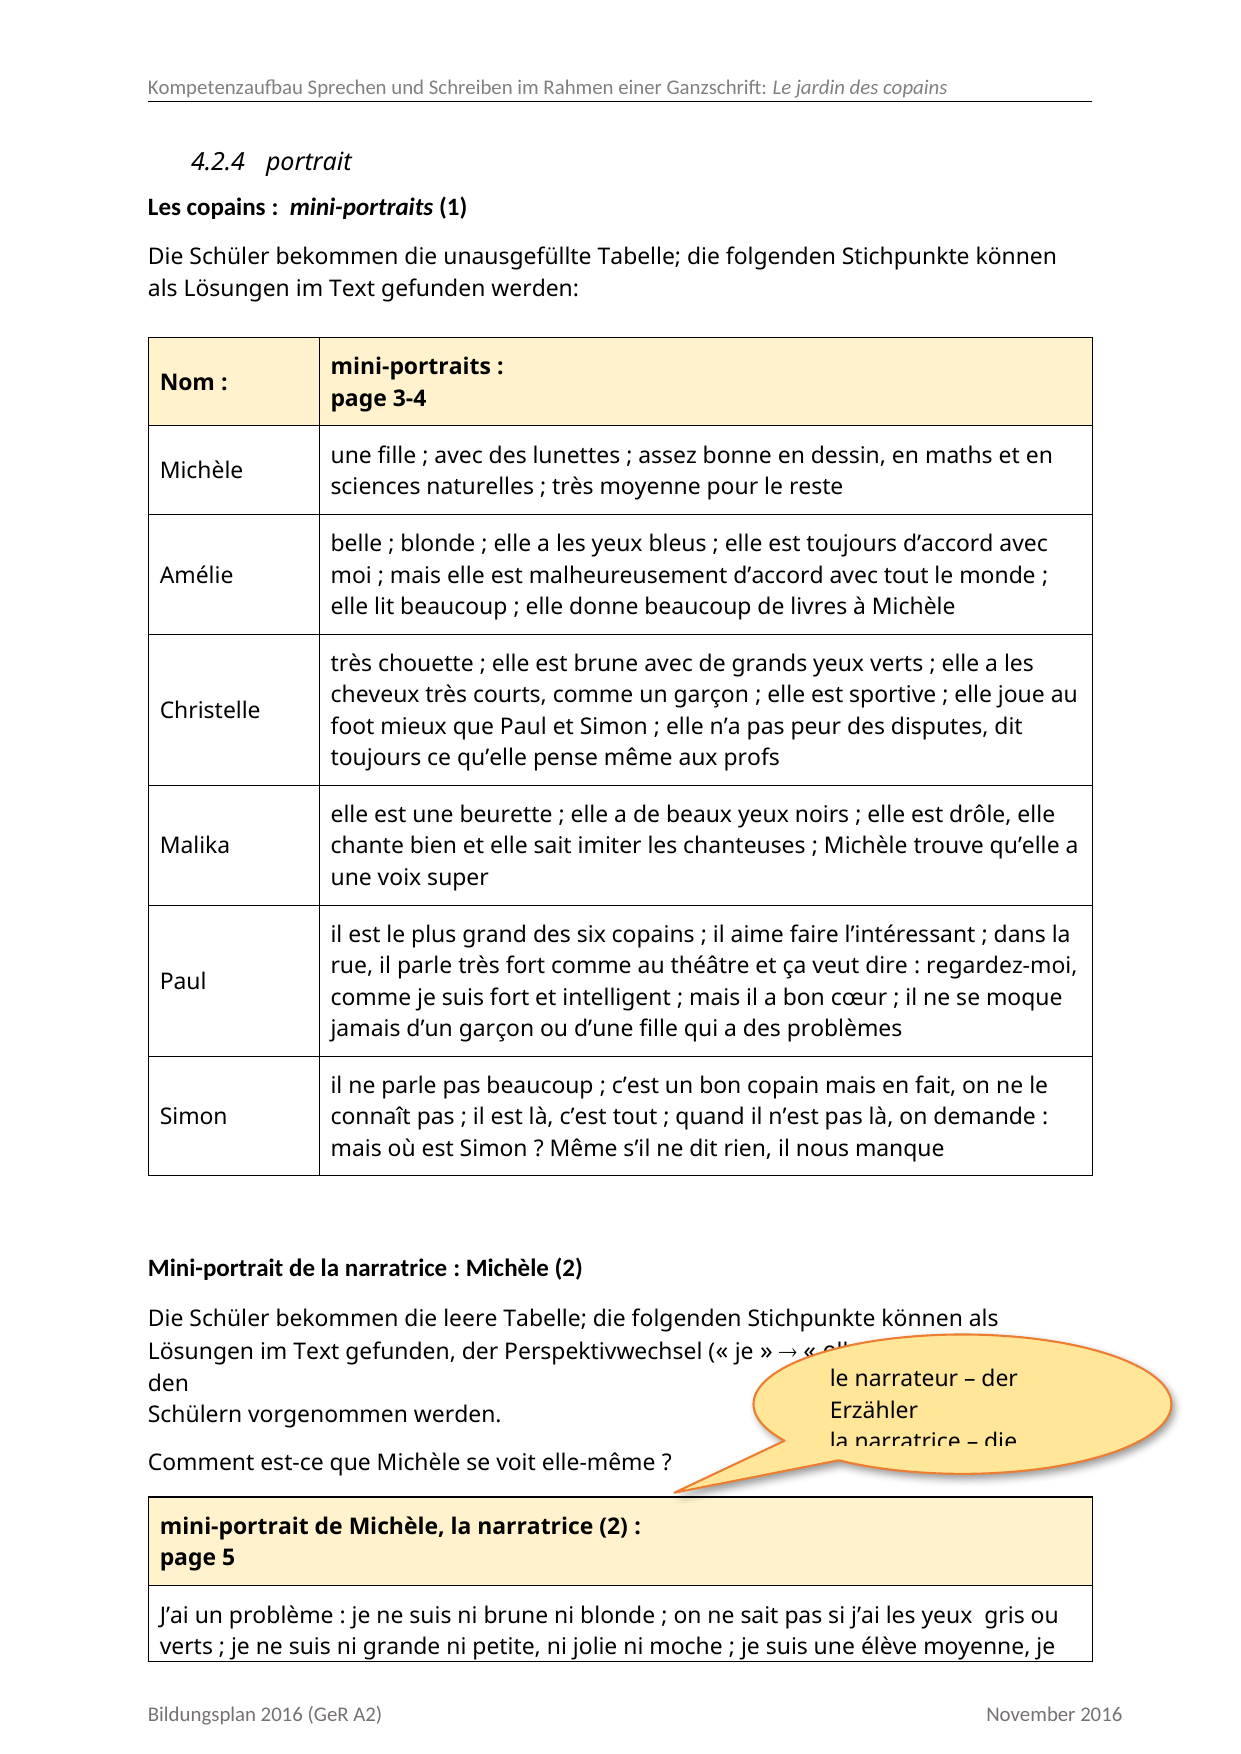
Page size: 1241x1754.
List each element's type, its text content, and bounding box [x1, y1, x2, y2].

table_cell Amélie [149, 515, 319, 634]
table_cell une fille ; avec des lunettes ; assez bonne en dessin, en maths et en sciences naturelles ; très moyenne pour le reste [320, 426, 1092, 514]
table_header mini-portraits : page 3-4 [320, 338, 1092, 425]
text Comment est-ce que Michèle se voit elle-même ? [148, 1446, 768, 1477]
table_header Nom : [149, 338, 319, 425]
table_cell belle ; blonde ; elle a les yeux bleus ; elle est toujours d’accord avec moi ; mais elle est malheureusement d’accord avec tout le monde ; elle lit beaucoup ; elle donne beaucoup de livres à Michèle [320, 515, 1092, 634]
table_cell elle est une beurette ; elle a de beaux yeux noirs ; elle est drôle, elle chante bien et elle sait imiter les chanteuses ; Michèle trouve qu’elle a une voix super [320, 786, 1092, 904]
table_cell il est le plus grand des six copains ; il aime faire l’intéressant ; dans la rue, il parle très fort comme au théâtre et ça veut dire : regardez-moi, comme je suis fort et intelligent ; mais il a bon cœur ; il ne se moque jamais d’un garçon ou d’une fille qui a des problèmes [320, 906, 1092, 1056]
text Die Schüler bekommen die leere Tabelle; die folgenden Stichpunkte können als Lösungen im Text gefunden, der Perspektivwechsel (« je » « elle ») kann somit von den [148, 1302, 1092, 1398]
table_cell Christelle [149, 635, 319, 785]
table_cell très chouette ; elle est brune avec de grands yeux verts ; elle a les cheveux très courts, comme un garçon ; elle est sportive ; elle joue au foot mieux que Paul et Simon ; elle n’a pas peur des disputes, dit toujours ce qu’elle pense même aux profs [320, 635, 1092, 785]
text Les copains : mini-portraits (1) [148, 191, 1092, 221]
table_cell Michèle [149, 426, 319, 514]
table_cell il ne parle pas beaucoup ; c’est un bon copain mais en fait, on ne le connaît pas ; il est là, c’est tout ; quand il n’est pas là, on demande : mais où est Simon ? Même s’il ne dit rien, il nous manque [320, 1057, 1092, 1175]
text Mini-portrait de la narratrice : Michèle (2) [148, 1252, 1092, 1282]
table_cell Simon [149, 1057, 319, 1175]
table_cell Paul [149, 906, 319, 1056]
table_header mini-portrait de Michèle, la narratrice (2) : page 5 [149, 1498, 1092, 1585]
text Schülern vorgenommen werden. [148, 1398, 758, 1429]
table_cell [149, 1586, 1092, 1661]
subtitle portrait [191, 144, 1092, 178]
table_cell Malika [149, 786, 319, 904]
text Die Schüler bekommen die unausgefüllte Tabelle; die folgenden Stichpunkte können als Lösungen im Text gefunden werden: [148, 240, 1092, 303]
